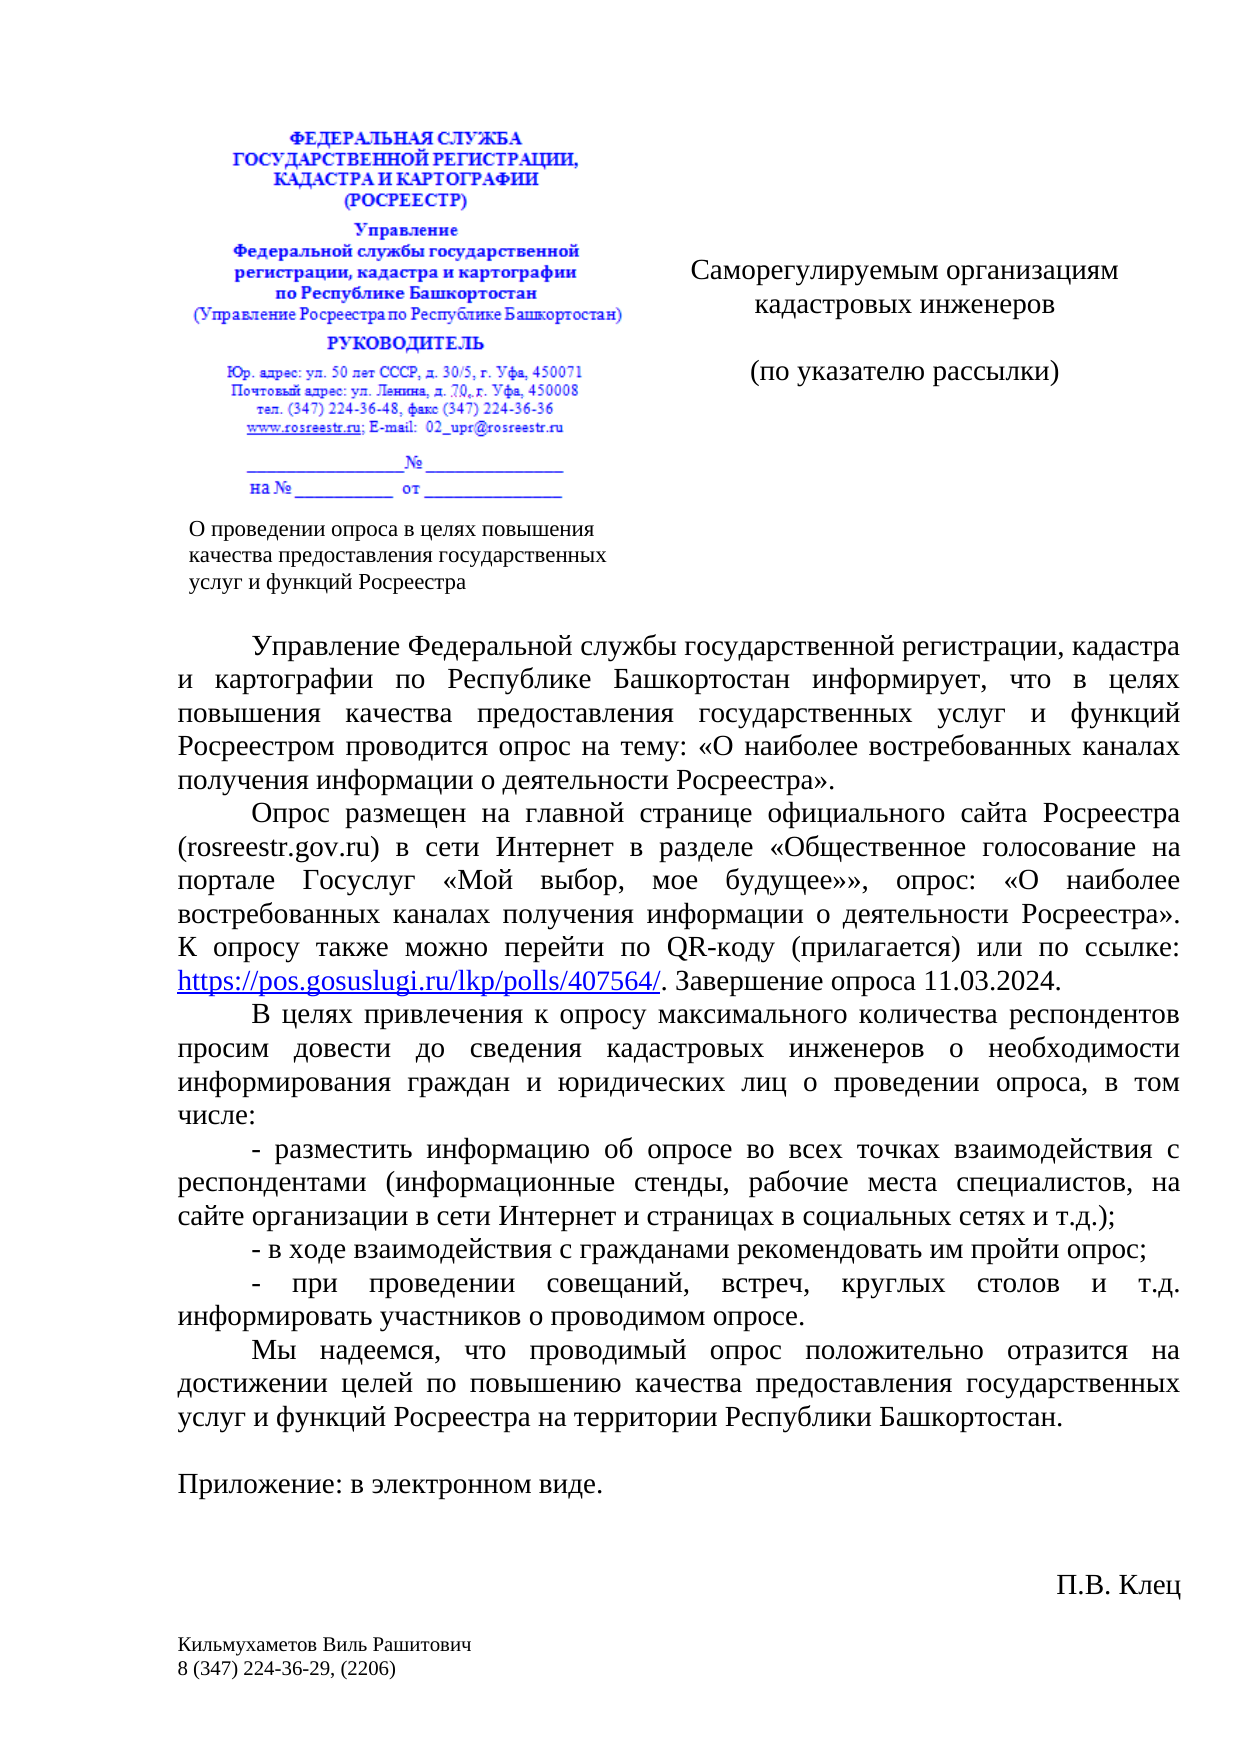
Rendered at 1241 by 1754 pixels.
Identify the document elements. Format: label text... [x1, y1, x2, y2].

table_header Саморегулируемым организациям кадастровых инженеров (по указателю рассылки) [631, 118, 1178, 594]
text - разместить информацию об опросе во всех точках взаимодействия с респондентами (информационные стенды, рабочие места специалистов, на сайте организации в сети Интернет и страницах в социальных сетях и т.д.); [177, 1131, 1181, 1231]
text В целях привлечения к опросу максимального количества респондентов просим довести до сведения кадастровых инженеров о необходимости информирования граждан и юридических лиц о проведении опроса, в том числе: [177, 997, 1181, 1131]
text - в ходе взаимодействия с гражданами рекомендовать им пройти опрос; [177, 1231, 1181, 1265]
text Управление Федеральной службы государственной регистрации, кадастра и картографии по Республике Башкортостан информирует, что в целях повышения качества предоставления государственных услуг и функций Росреестром проводится опрос на тему: «О наиболее востребованных каналах получения информации о деятельности Росреестра». [177, 628, 1181, 795]
text Приложение: в электронном виде. [177, 1466, 1181, 1500]
text П.В. Клец [177, 1567, 1181, 1600]
text Мы надеемся, что проводимый опрос положительно отразится на достижении целей по повышению качества предоставления государственных услуг и функций Росреестра на территории Республики Башкортостан. [177, 1332, 1181, 1433]
text - при проведении совещаний, встреч, круглых столов и т.д. информировать участников о проводимом опросе. [177, 1265, 1181, 1332]
picture [188, 118, 629, 515]
text Опрос размещен на главной странице официального сайта Росреестра (rosreestr.gov.ru) в сети Интернет в разделе «Общественное голосование на портале Госуслуг «Мой выбор, мое будущее»», опрос: «О наиболее востребованных каналах получения информации о деятельности Росреестра». К опросу также можно перейти по QR-коду (прилагается) или по ссылке: https://pos.gosuslugi.ru/lkp/polls/407564/. Завершение опроса 11.03.2024. [177, 795, 1181, 997]
table_header О проведении опроса в целях повышения качества предоставления государственных услуг и функций Росреестра [177, 118, 631, 594]
